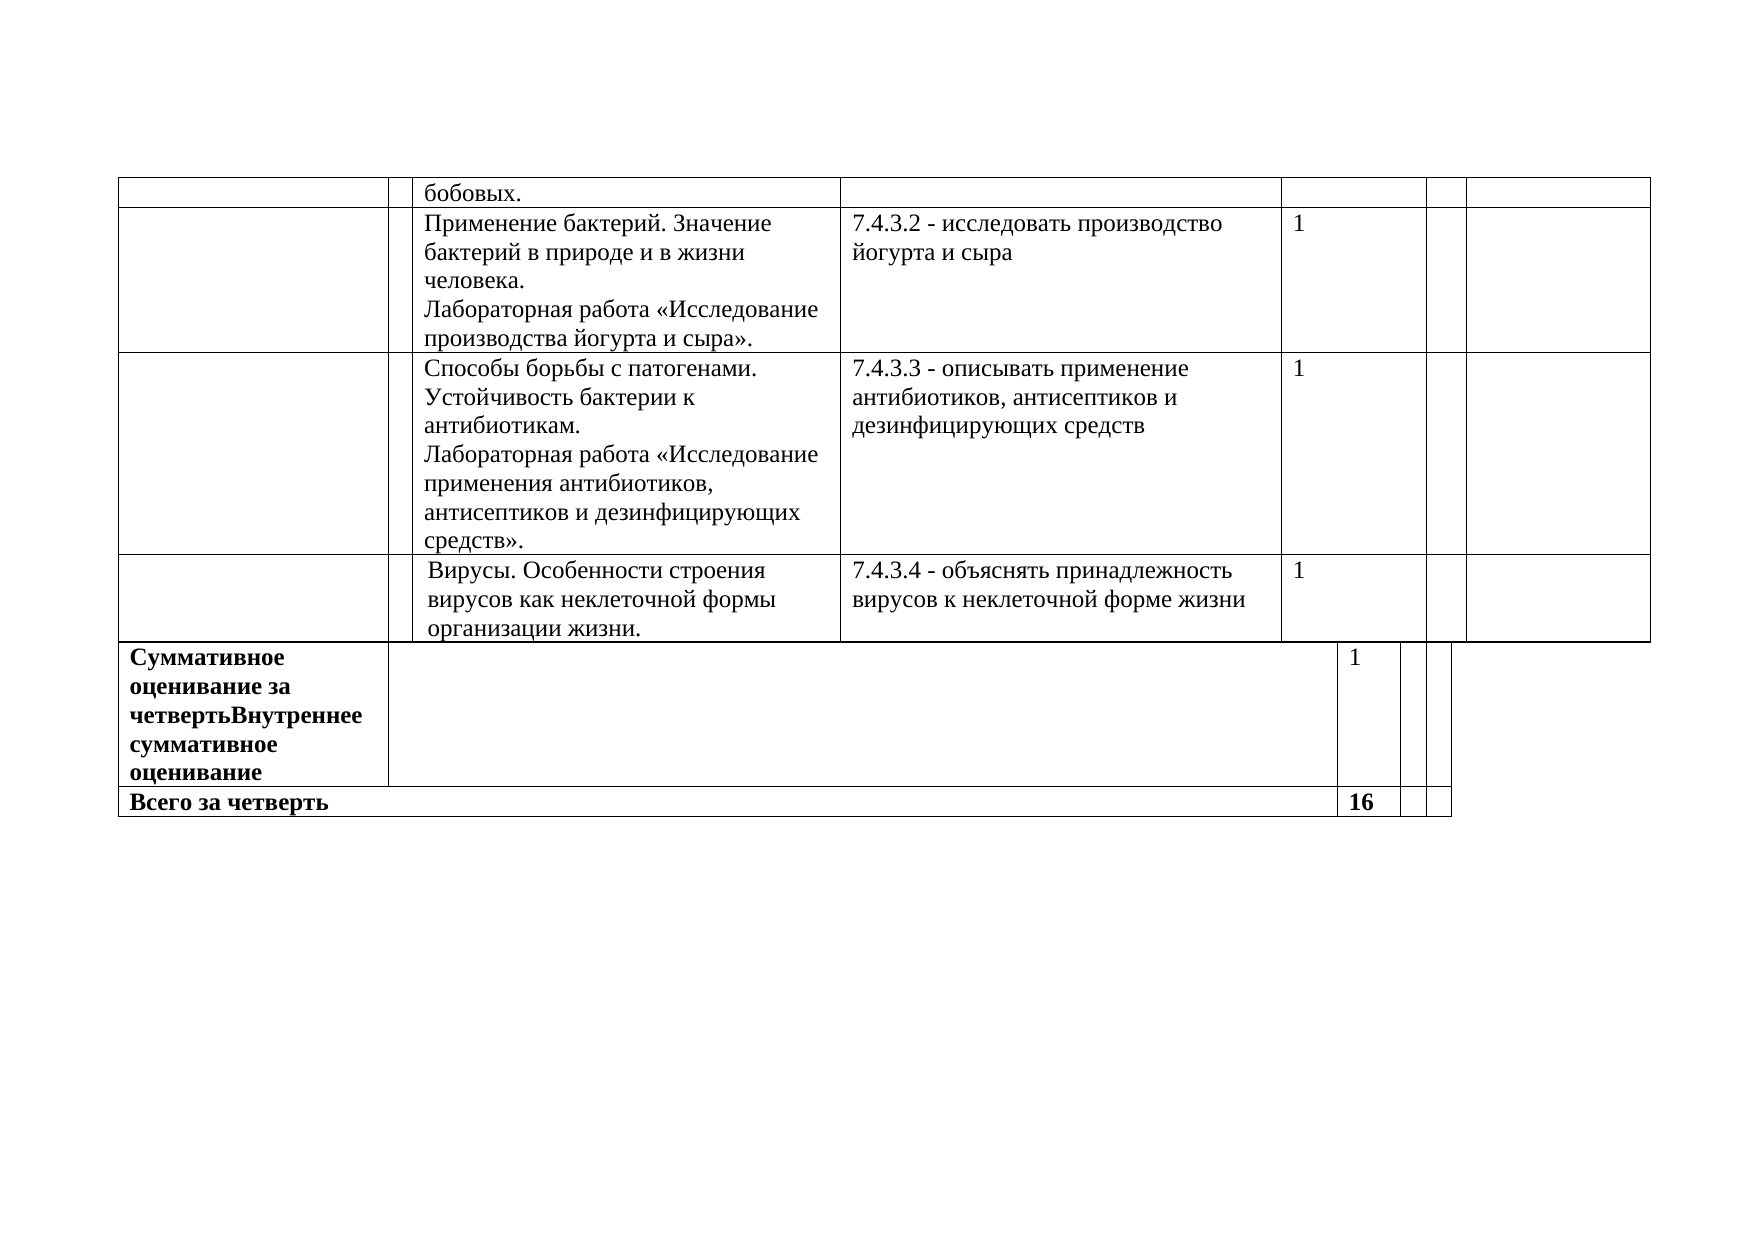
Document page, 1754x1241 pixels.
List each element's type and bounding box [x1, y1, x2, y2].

table_cell [841, 555, 1281, 641]
table_cell [119, 787, 1337, 816]
table_cell [1427, 353, 1466, 554]
table_cell [119, 208, 388, 352]
table_cell [1282, 353, 1426, 554]
table_cell [389, 643, 1337, 786]
table_cell [1401, 787, 1426, 816]
table_cell [1467, 208, 1650, 352]
table_cell [1282, 178, 1426, 207]
table_cell [1427, 178, 1466, 207]
table_cell [1467, 555, 1650, 641]
table_cell [1282, 555, 1426, 641]
table_cell [1427, 643, 1451, 786]
table_cell [413, 555, 523, 641]
table_cell [413, 208, 840, 352]
table_cell [1467, 353, 1650, 554]
table_cell [1427, 208, 1466, 352]
table_cell [1282, 208, 1426, 352]
table_cell [389, 353, 412, 554]
table_cell [1427, 555, 1466, 641]
table_cell [841, 353, 1281, 554]
table_cell [1338, 787, 1400, 816]
table_cell [1467, 178, 1650, 207]
table_cell [119, 643, 388, 786]
table_cell [841, 178, 1281, 207]
table_cell [1401, 643, 1426, 786]
table_cell [119, 555, 388, 641]
table_cell [641, 555, 840, 641]
table_cell [1427, 787, 1451, 816]
table_cell [389, 555, 412, 641]
table_cell [413, 178, 840, 207]
table_cell [841, 208, 1281, 352]
table_cell [1338, 643, 1400, 786]
table_cell [119, 353, 388, 554]
table_cell [119, 178, 388, 207]
table_cell [389, 178, 412, 207]
table_cell [389, 208, 412, 352]
table_cell [413, 353, 840, 554]
